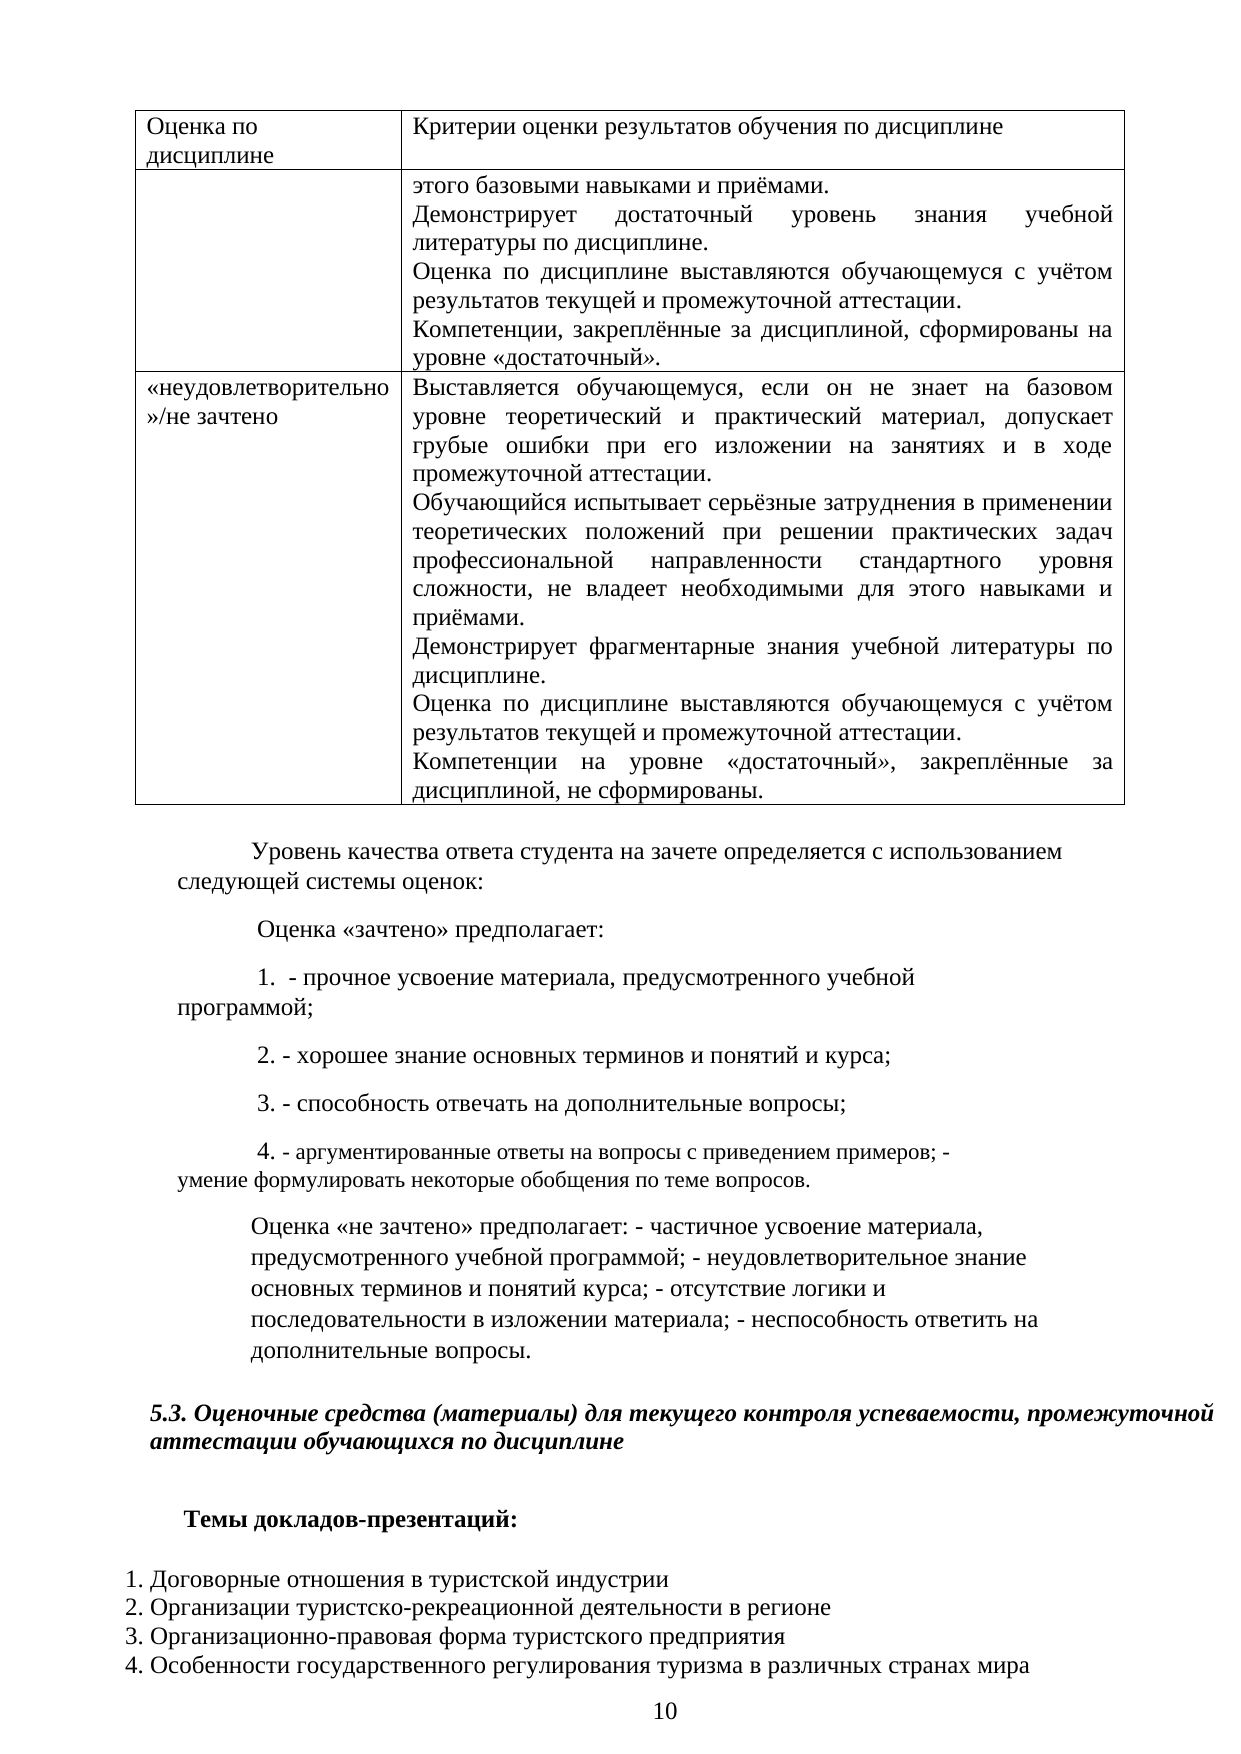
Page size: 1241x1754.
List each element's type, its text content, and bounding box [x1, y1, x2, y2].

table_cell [136, 170, 401, 371]
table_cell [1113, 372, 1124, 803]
list - способность отвечать на дополнительные вопросы; [177, 1088, 993, 1117]
text Уровень качества ответа студента на зачете определяется с использованием следующей системы оценок: [177, 836, 1153, 895]
text 5.3. Оценочные средства (материалы) для текущего контроля успеваемости, промежуточной аттестации обучающихся по дисциплине [150, 1398, 1240, 1455]
table_cell «неудовлетворительно»/не зачтено [136, 372, 401, 803]
list - аргументированные ответы на вопросы с приведением примеров; - умение формулировать некоторые обобщения по теме вопросов. [177, 1136, 993, 1193]
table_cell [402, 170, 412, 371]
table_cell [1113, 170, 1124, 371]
list Оценка «не зачтено» предполагает: - частичное усвоение материала, предусмотренного учебной программой; - неудовлетворительное знание основных терминов и понятий курса; - отсутствие логики и последовательности в изложении материала; - неспособность ответить на дополнительные вопросы. [251, 1211, 1067, 1364]
list Оценка «зачтено» предполагает: [257, 914, 993, 943]
list Договорные отношения в туристской индустрии [125, 1564, 1240, 1592]
list Организации туристско-рекреационной деятельности в регионе [125, 1592, 1240, 1621]
text Темы докладов-презентаций: [183, 1504, 1240, 1532]
list - прочное усвоение материала, предусмотренного учебной программой; [177, 962, 993, 1021]
table_header Критерии оценки результатов обучения по дисциплине [402, 111, 1124, 169]
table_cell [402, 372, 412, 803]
list Организационно-правовая форма туристского предприятия [125, 1621, 1240, 1650]
list Особенности государственного регулирования туризма в различных странах мира [125, 1650, 1240, 1679]
list - хорошее знание основных терминов и понятий и курса; [177, 1040, 993, 1069]
